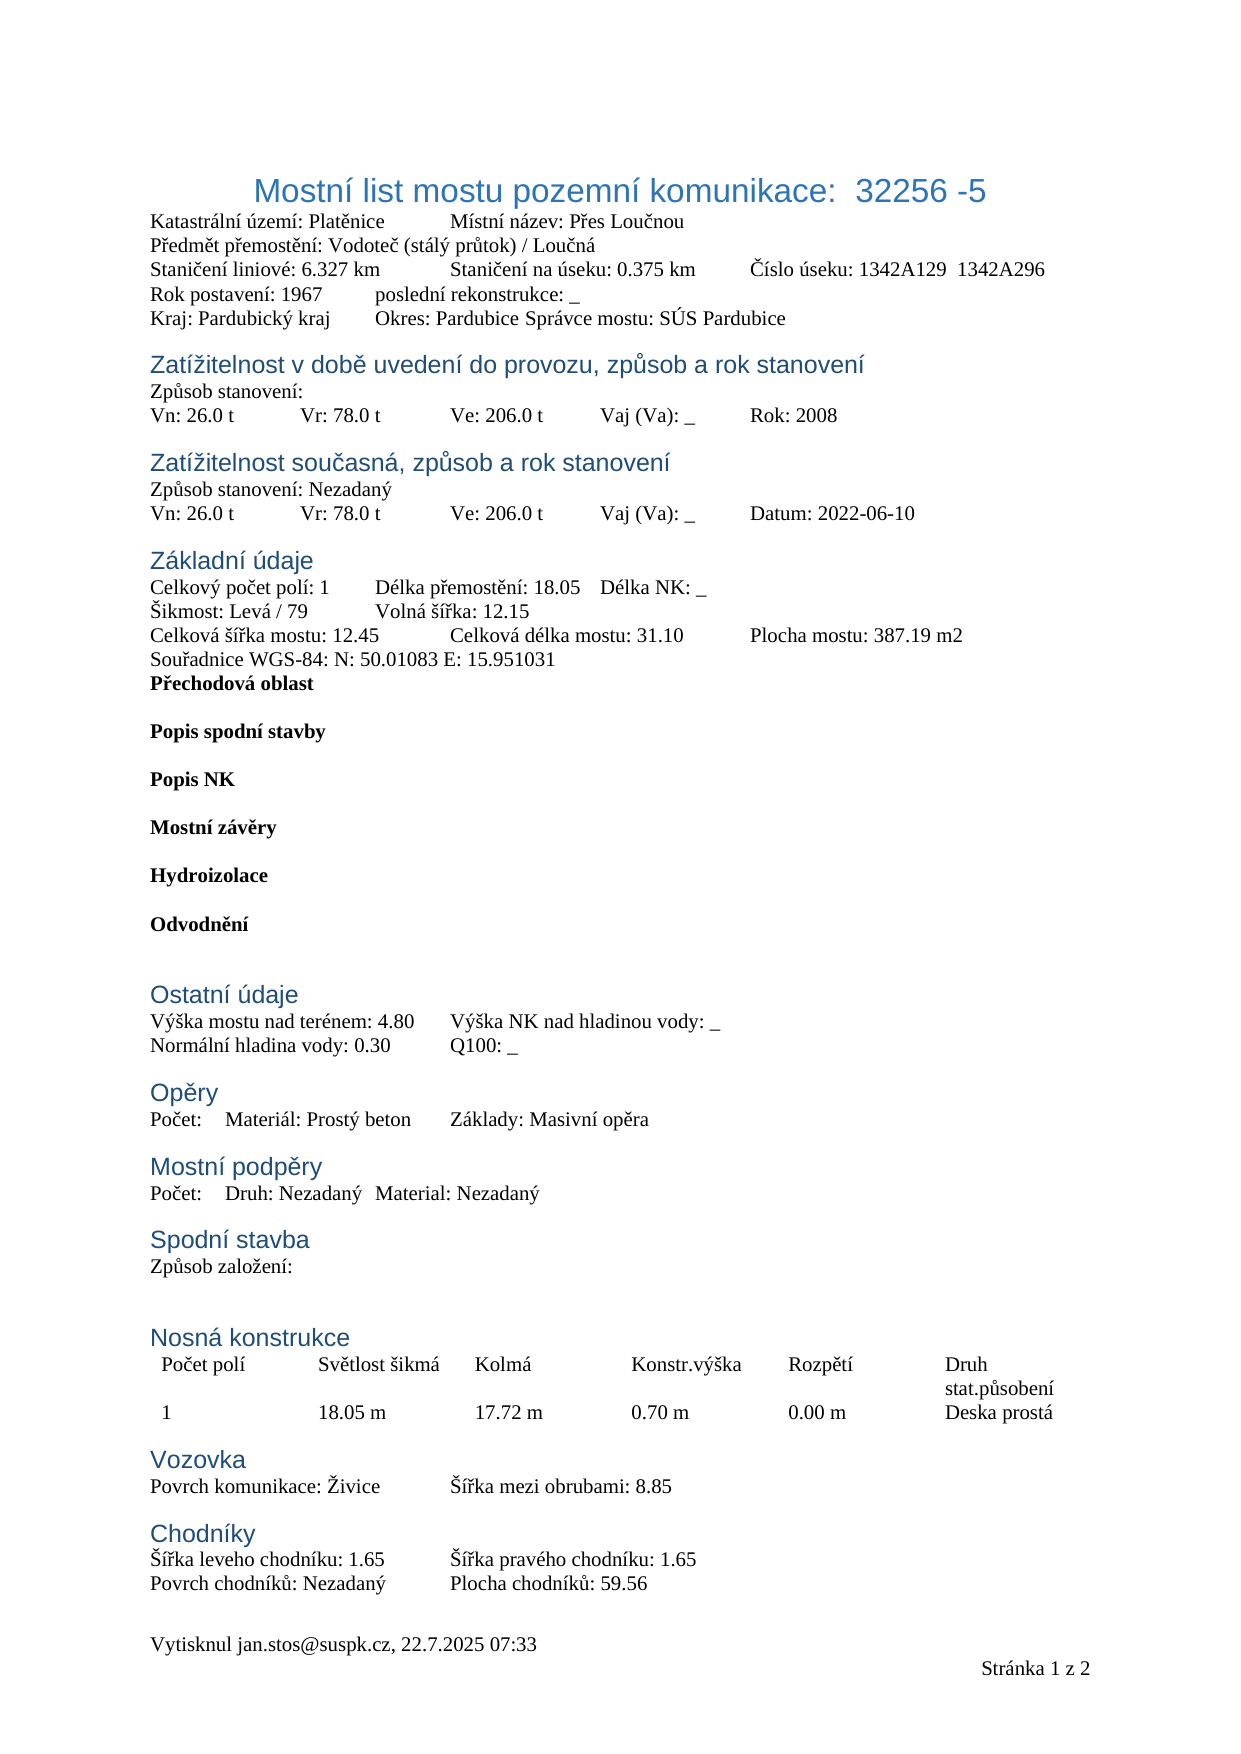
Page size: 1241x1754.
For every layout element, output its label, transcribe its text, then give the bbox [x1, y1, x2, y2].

text Přechodová oblast [150, 671, 1090, 695]
table_cell 0.70 m [620, 1400, 777, 1424]
text Hydroizolace [150, 863, 1090, 887]
text Předmět přemostění: Vodoteč (stálý průtok) / Loučná [150, 233, 1090, 257]
subtitle Mostní podpěry [150, 1152, 1090, 1181]
subtitle Opěry [150, 1078, 1090, 1107]
text Mostní závěry [150, 815, 1090, 839]
text Šířka leveho chodníku: 1.65 Šířka pravého chodníku: 1.65 [150, 1547, 1090, 1571]
table_header Konstr.výška [620, 1352, 777, 1400]
text Souřadnice WGS-84: N: 50.01083 E: 15.951031 [150, 647, 1090, 671]
subtitle Spodní stavba [150, 1225, 1090, 1254]
table_cell 17.72 m [463, 1400, 620, 1424]
text Šikmost: Levá / 79 Volná šířka: 12.15 [150, 599, 1090, 623]
subtitle Mostní list mostu pozemní komunikace: 32256 -5 [150, 171, 1090, 209]
text Celková šířka mostu: 12.45 Celková délka mostu: 31.10 Plocha mostu: 387.19 m2 [150, 623, 1090, 647]
text Odvodnění [150, 911, 1090, 936]
text Katastrální území: Platěnice Místní název: Přes Loučnou [150, 209, 1090, 233]
table_cell Deska prostá [934, 1400, 1090, 1424]
text Normální hladina vody: 0.30 Q100: _ [150, 1033, 1090, 1057]
text Popis spodní stavby [150, 719, 1090, 743]
text Celkový počet polí: 1 Délka přemostění: 18.05 Délka NK: _ [150, 574, 1090, 599]
text Vn: 26.0 t Vr: 78.0 t Ve: 206.0 t Vaj (Va): _ Datum: 2022-06-10 [150, 501, 1090, 525]
text Kraj: Pardubický kraj Okres: Pardubice Správce mostu: SÚS Pardubice [150, 306, 1090, 329]
subtitle Zatížitelnost v době uvedení do provozu, způsob a rok stanovení [150, 350, 1090, 379]
table_cell 1 [150, 1400, 307, 1424]
table_header Druh stat.působení [934, 1352, 1090, 1400]
table_cell 0.00 m [777, 1400, 933, 1424]
text Vn: 26.0 t Vr: 78.0 t Ve: 206.0 t Vaj (Va): _ Rok: 2008 [150, 403, 1090, 427]
text Povrch komunikace: Živice Šířka mezi obrubami: 8.85 [150, 1474, 1090, 1498]
text Popis NK [150, 767, 1090, 791]
subtitle Ostatní údaje [150, 980, 1090, 1009]
table_header Rozpětí [777, 1352, 933, 1400]
subtitle Základní údaje [150, 546, 1090, 574]
text Způsob stanovení: [150, 379, 1090, 403]
text Výška mostu nad terénem: 4.80 Výška NK nad hladinou vody: _ [150, 1009, 1090, 1033]
table_header Počet polí [150, 1352, 307, 1400]
subtitle Nosná konstrukce [150, 1323, 1090, 1352]
text Počet: Druh: Nezadaný Material: Nezadaný [150, 1181, 1090, 1204]
text Způsob založení: [150, 1254, 1090, 1278]
subtitle Vozovka [150, 1445, 1090, 1474]
subtitle Zatížitelnost současná, způsob a rok stanovení [150, 448, 1090, 477]
subtitle Chodníky [150, 1518, 1090, 1547]
text Rok postavení: 1967 poslední rekonstrukce: _ [150, 281, 1090, 306]
table_header Světlost šikmá [307, 1352, 463, 1400]
text Způsob stanovení: Nezadaný [150, 477, 1090, 501]
text Staničení liniové: 6.327 km Staničení na úseku: 0.375 km Číslo úseku: 1342A129 1342A296 [150, 257, 1090, 281]
text Počet: Materiál: Prostý beton Základy: Masivní opěra [150, 1107, 1090, 1131]
text Povrch chodníků: Nezadaný Plocha chodníků: 59.56 [150, 1571, 1090, 1595]
table_cell 18.05 m [307, 1400, 463, 1424]
table_header Kolmá [463, 1352, 620, 1400]
